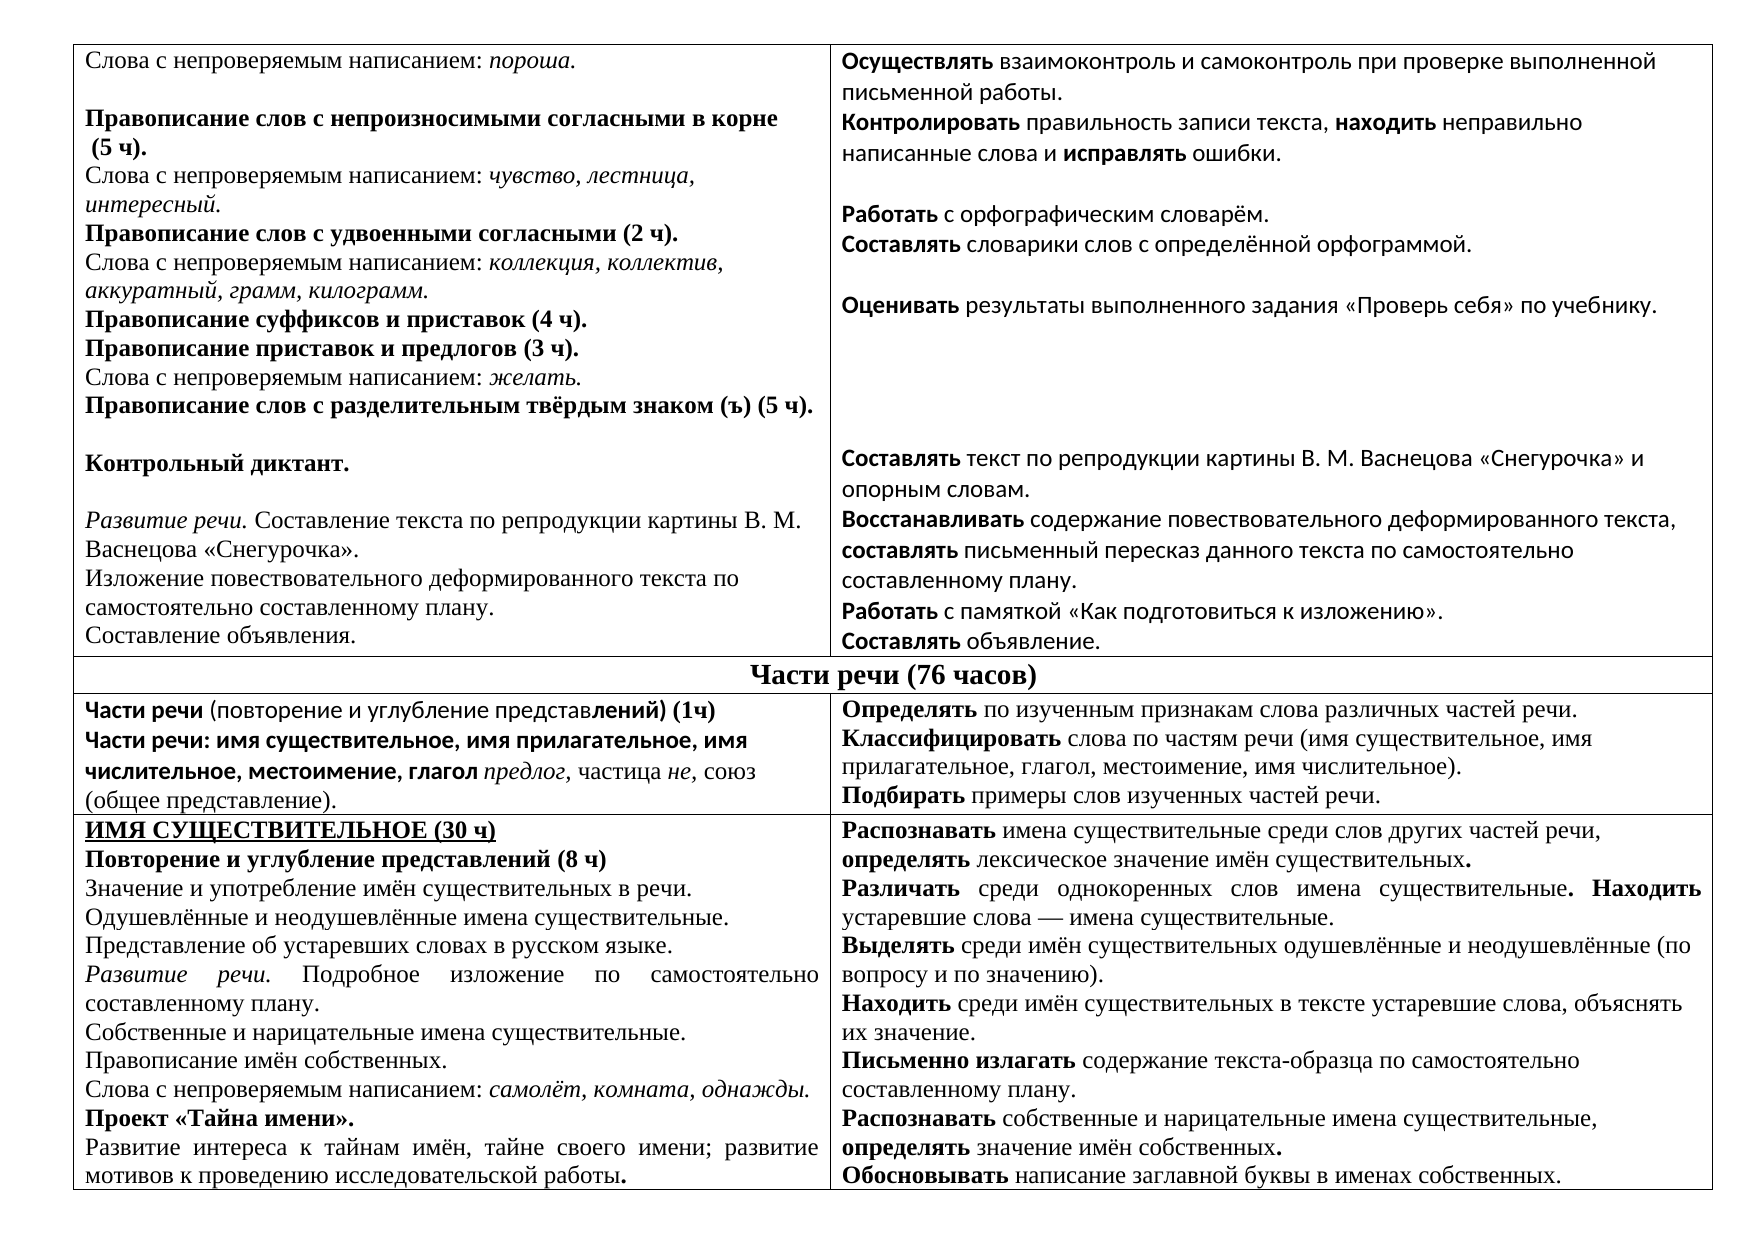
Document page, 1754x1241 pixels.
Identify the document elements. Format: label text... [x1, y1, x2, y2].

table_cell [831, 45, 1712, 656]
table_cell Части речи (76 часов) [74, 657, 1712, 693]
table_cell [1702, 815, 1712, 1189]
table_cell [74, 45, 830, 656]
table_cell Определять по изученным признакам слова различных частей речи. Классифицировать слова по частям речи (имя существительное, имя прилагательное, глагол, местоимение, имя числительное). Подбирать примеры слов изученных частей речи. [831, 694, 1712, 814]
table_cell Части речи (повторение и углубление представлений) (1ч) Части речи: имя существительное, имя прилагательное, имя числительное, местоимение, глагол предлог, частица не, союз (общее представление). [74, 694, 830, 814]
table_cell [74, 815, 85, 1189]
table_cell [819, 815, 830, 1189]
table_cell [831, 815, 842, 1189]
